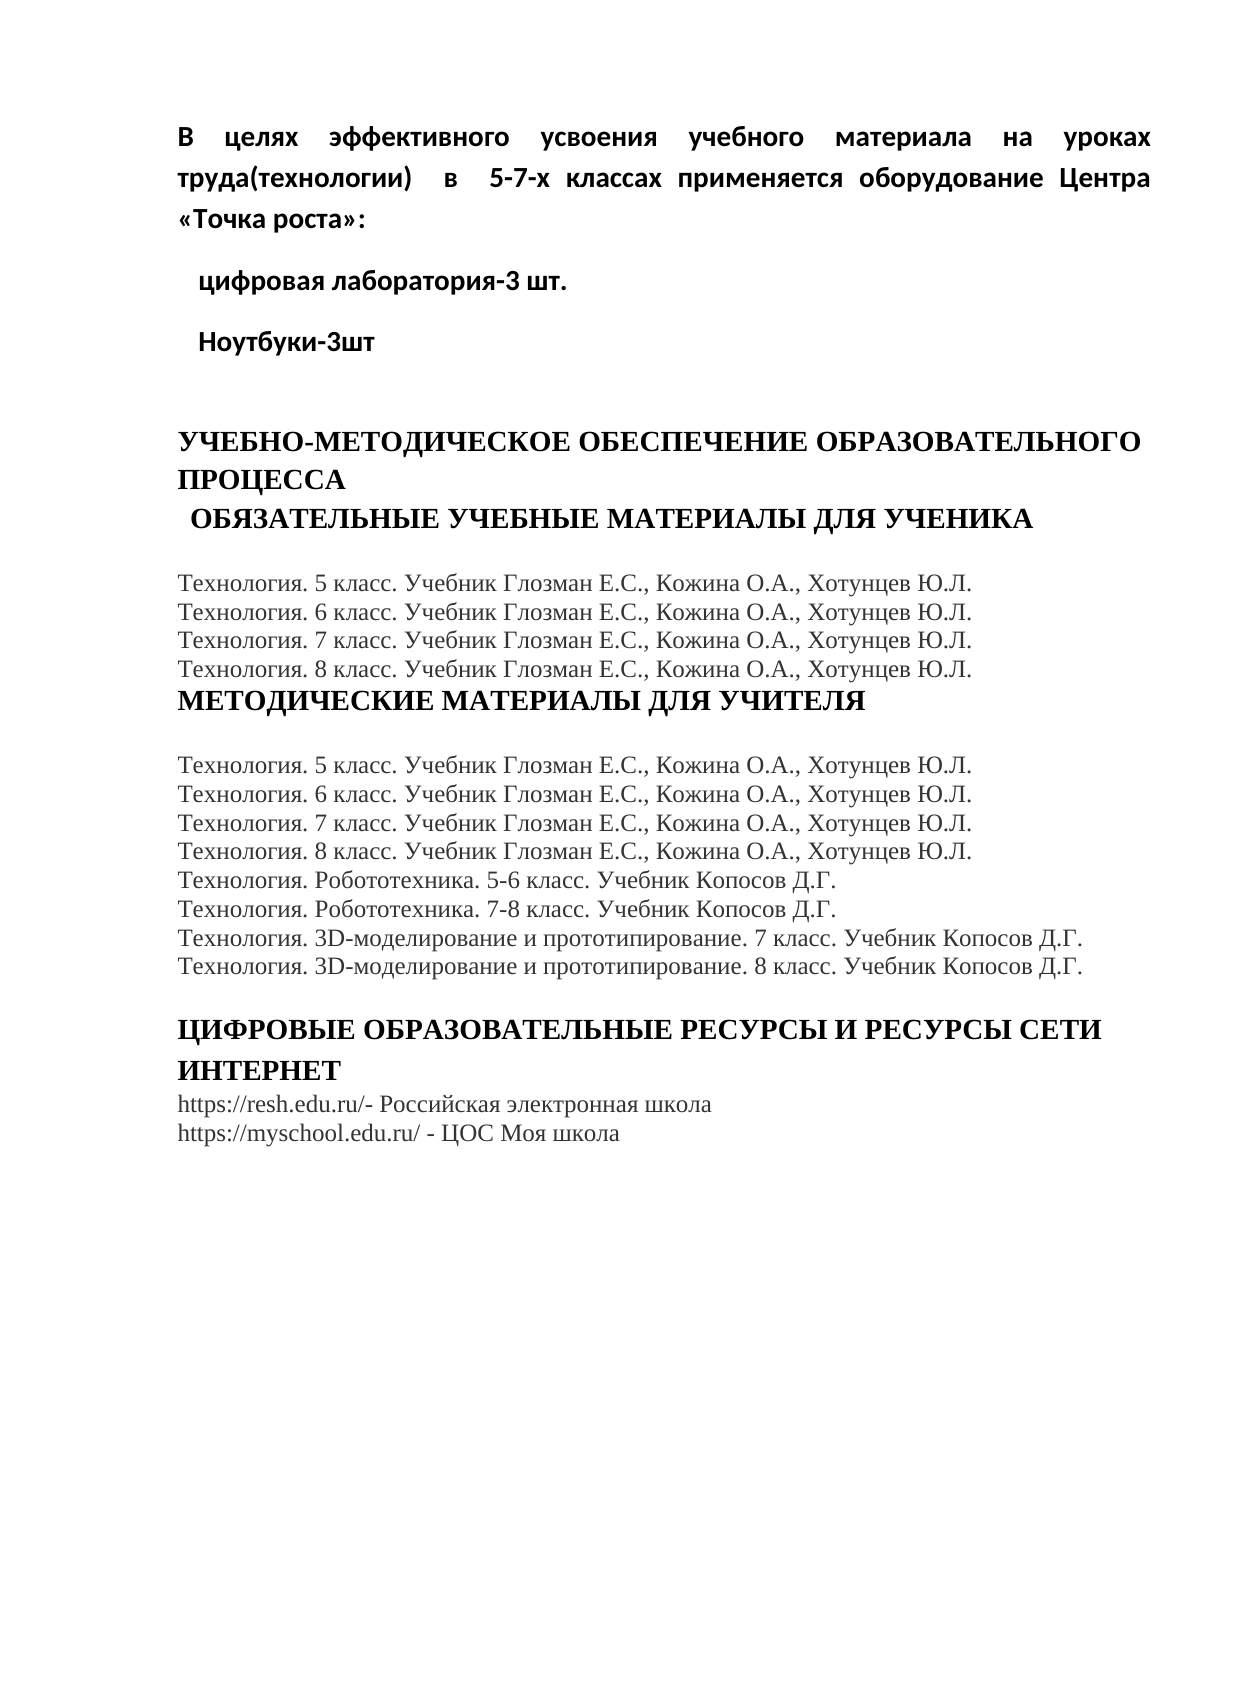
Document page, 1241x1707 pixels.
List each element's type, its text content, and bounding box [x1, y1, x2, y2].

text Ноутбуки-3шт [177, 323, 1152, 359]
text Технология. Робототехника. 5-6 класс. Учебник Копосов Д.Г. [177, 865, 1152, 894]
text ‌Технология. 5 класс. Учебник Глозман Е.С., Кожина О.А., Хотунцев Ю.Л. [177, 750, 1152, 779]
text Технология. 6 класс. Учебник Глозман Е.С., Кожина О.А., Хотунцев Ю.Л. [177, 779, 1152, 808]
text Технология. Робототехника. 7-8 класс. Учебник Копосов Д.Г. [177, 894, 1152, 923]
text ЦИФРОВЫЕ ОБРАЗОВАТЕЛЬНЫЕ РЕСУРСЫ И РЕСУРСЫ СЕТИ ИНТЕРНЕТ‌ [177, 1012, 1152, 1089]
text Технология. 3D-моделирование и прототипирование. 7 класс. Учебник Копосов Д.Г. [177, 923, 1152, 951]
text УЧЕБНО-МЕТОДИЧЕСКОЕ ОБЕСПЕЧЕНИЕ ОБРАЗОВАТЕЛЬНОГО ПРОЦЕССА [177, 424, 1152, 496]
text В целях эффективного усвоения учебного материала на уроках труда(технологии) в 5-7-х классах применяется оборудование Центра «Точка роста»: [177, 118, 1152, 236]
text ОБЯЗАТЕЛЬНЫЕ УЧЕБНЫЕ МАТЕРИАЛЫ ДЛЯ УЧЕНИКА [190, 501, 1152, 534]
text Технология. 7 класс. Учебник Глозман Е.С., Кожина О.А., Хотунцев Ю.Л. [177, 808, 1152, 836]
text МЕТОДИЧЕСКИЕ МАТЕРИАЛЫ ДЛЯ УЧИТЕЛЯ [177, 683, 1152, 717]
text Технология. 3D-моделирование и прототипирование. 8 класс. Учебник Копосов Д.Г.‌​ [177, 951, 1152, 980]
text цифровая лаборатория-3 шт. [177, 262, 1152, 297]
text ‌Технология. 5 класс. Учебник Глозман Е.С., Кожина О.А., Хотунцев Ю.Л. [177, 568, 1152, 597]
text Технология. 8 класс. Учебник Глозман Е.С., Кожина О.А., Хотунцев Ю.Л. [177, 836, 1152, 865]
text https://myschool.edu.ru/ - ЦОС Моя школа [177, 1118, 1152, 1146]
text Технология. 6 класс. Учебник Глозман Е.С., Кожина О.А., Хотунцев Ю.Л. [177, 597, 1152, 626]
text Технология. 7 класс. Учебник Глозман Е.С., Кожина О.А., Хотунцев Ю.Л. [177, 626, 1152, 654]
text Технология. 8 класс. Учебник Глозман Е.С., Кожина О.А., Хотунцев Ю.Л.‌ [177, 654, 1152, 683]
text https://resh.edu.ru/- Российская электронная школа [177, 1089, 1152, 1118]
